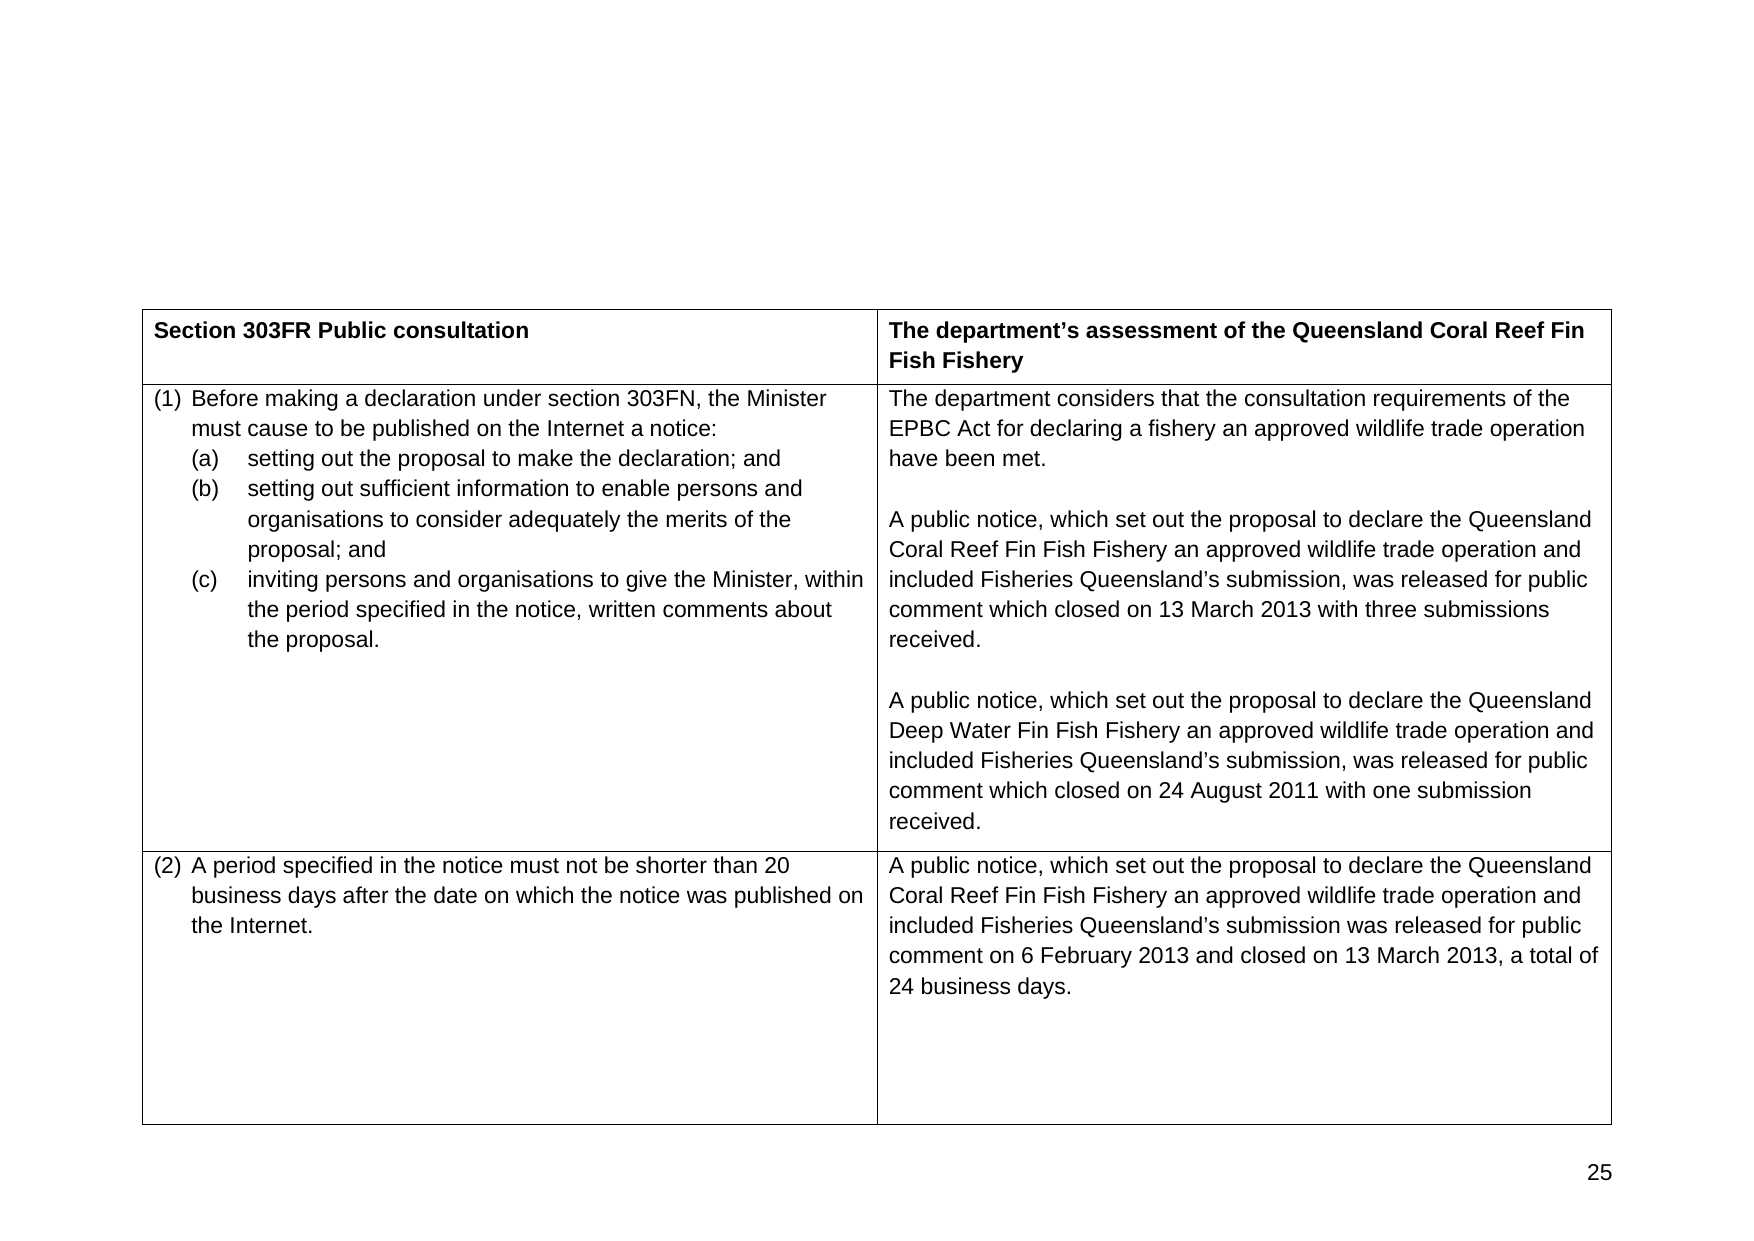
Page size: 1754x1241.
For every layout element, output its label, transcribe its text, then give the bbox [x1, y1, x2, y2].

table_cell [143, 852, 877, 1124]
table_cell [878, 852, 1611, 1124]
table_cell (1) Before making a declaration under section 303FN, the Minister must cause to be published on the Internet a notice: setting out the proposal to make the declaration; and setting out sufficient information to enable persons and organisations to consider adequately the merits of the proposal; and inviting persons and organisations to give the Minister, within the period specified in the notice, written comments about the proposal. [143, 385, 877, 851]
table_header Section 303FR Public consultation [143, 310, 877, 384]
table_cell The department considers that the consultation requirements of the EPBC Act for declaring a fishery an approved wildlife trade operation have been met. A public notice, which set out the proposal to declare the Queensland Coral Reef Fin Fish Fishery an approved wildlife trade operation and included Fisheries Queensland’s submission, was released for public comment which closed on 13 March 2013 with three submissions received. A public notice, which set out the proposal to declare the Queensland Deep Water Fin Fish Fishery an approved wildlife trade operation and included Fisheries Queensland’s submission, was released for public comment which closed on 24 August 2011 with one submission received. [878, 385, 1611, 851]
table_header The department’s assessment of the Queensland Coral Reef Fin Fish Fishery [878, 310, 1611, 384]
